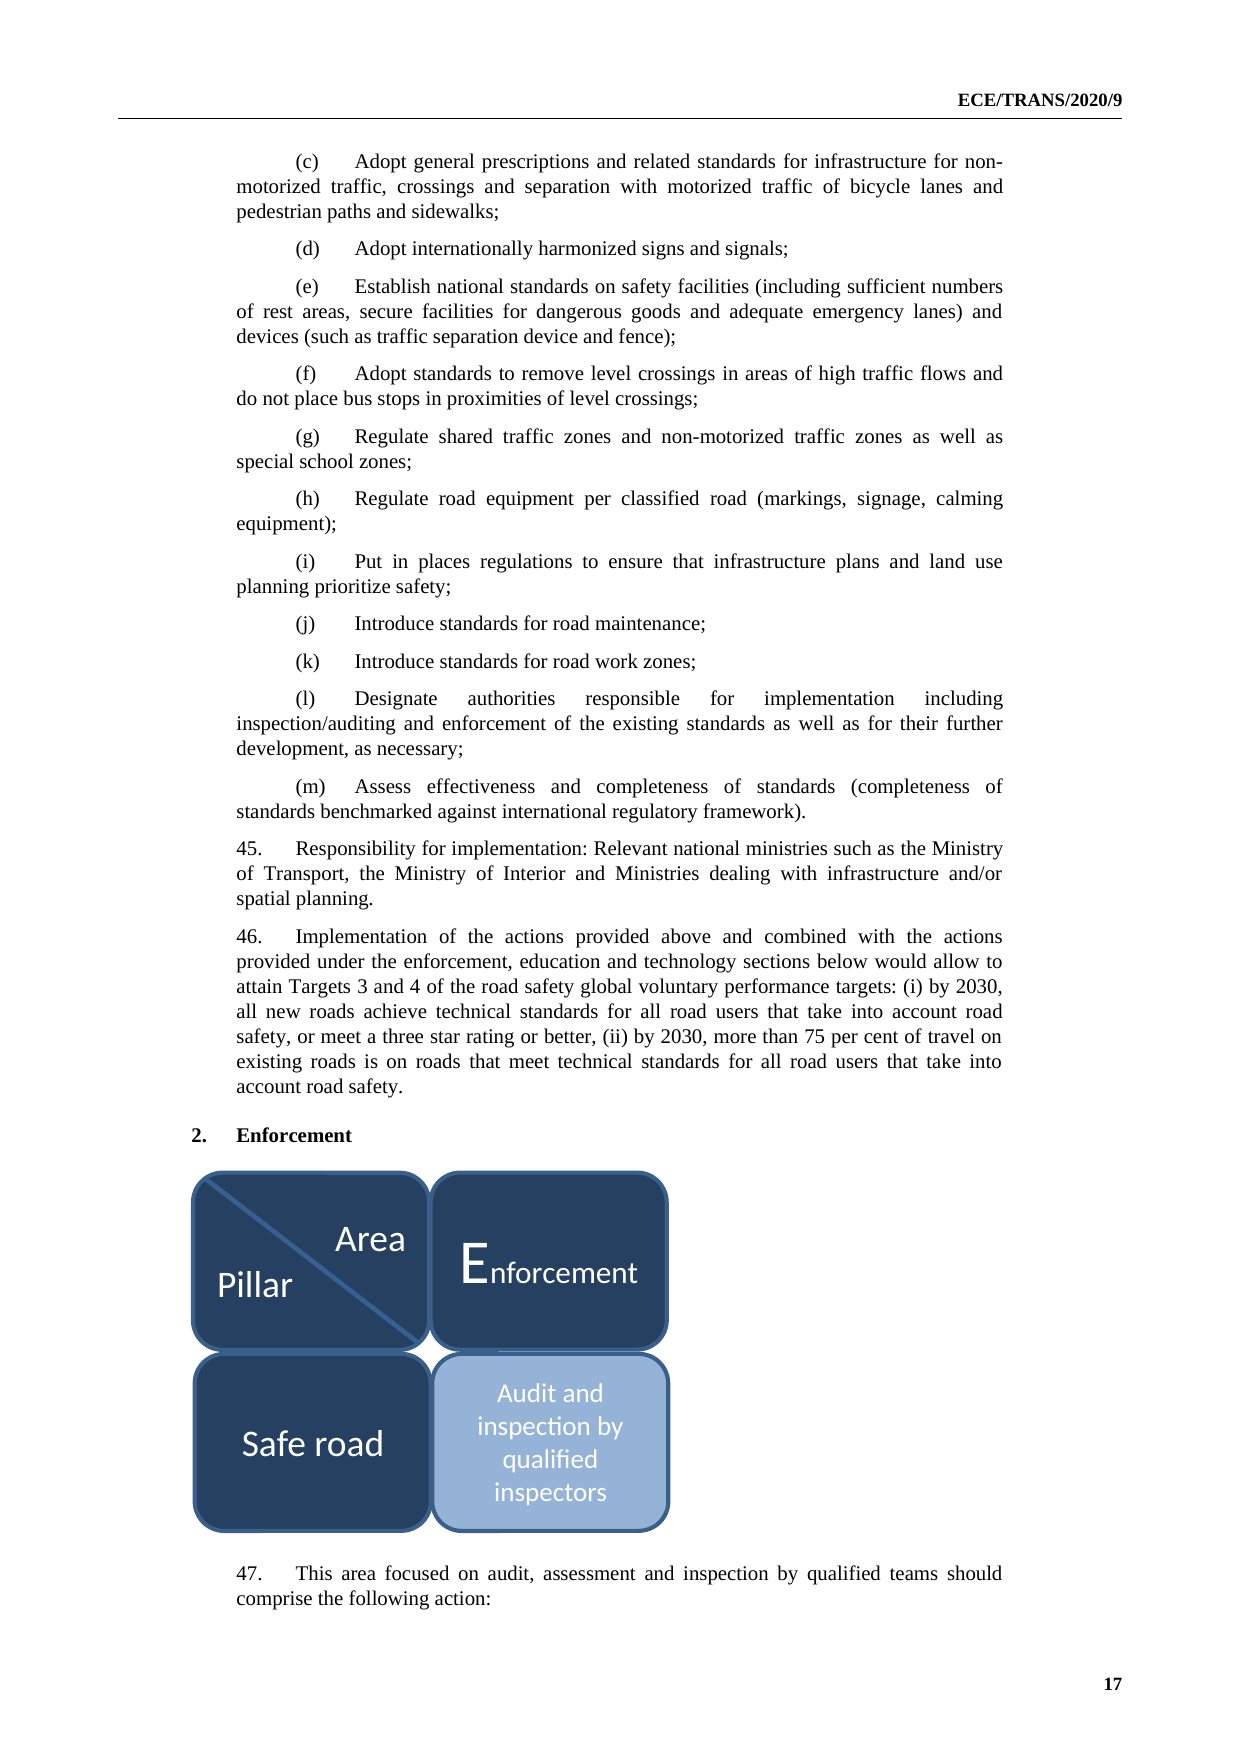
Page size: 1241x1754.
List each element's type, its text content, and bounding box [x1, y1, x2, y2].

text (f) Adopt standards to remove level crossings in areas of high traffic flows and do not place bus stops in proximities of level crossings; [236, 360, 1004, 410]
text 45. Responsibility for implementation: Relevant national ministries such as the Ministry of Transport, the Ministry of Interior and Ministries dealing with infrastructure and/or spatial planning. [236, 835, 1004, 910]
text 46. Implementation of the actions provided above and combined with the actions provided under the enforcement, education and technology sections below would allow to attain Targets 3 and 4 of the road safety global voluntary performance targets: (i) by 2030, all new roads achieve technical standards for all road users that take into account road safety, or meet a three star rating or better, (ii) by 2030, more than 75 per cent of travel on existing roads is on roads that meet technical standards for all road users that take into account road safety. [236, 923, 1004, 1098]
text (i) Put in places regulations to ensure that infrastructure plans and land use planning prioritize safety; [236, 548, 1004, 598]
text (e) Establish national standards on safety facilities (including sufficient numbers of rest areas, secure facilities for dangerous goods and adequate emergency lanes) and devices (such as traffic separation device and fence); [236, 273, 1004, 348]
text (k) Introduce standards for road work zones; [236, 648, 1004, 673]
text 47. This area focused on audit, assessment and inspection by qualified teams should comprise the following action: [236, 1560, 1004, 1610]
text (j) Introduce standards for road maintenance; [236, 610, 1004, 635]
text 2. Enforcement [118, 1123, 1004, 1148]
text (h) Regulate road equipment per classified road (markings, signage, calming equipment); [236, 485, 1004, 535]
text (l) Designate authorities responsible for implementation including inspection/auditing and enforcement of the existing standards as well as for their further development, as necessary; [236, 685, 1004, 760]
text (d) Adopt internationally harmonized signs and signals; [236, 235, 1004, 260]
text (g) Regulate shared traffic zones and non-motorized traffic zones as well as special school zones; [236, 423, 1004, 473]
text (m) Assess effectiveness and completeness of standards (completeness of standards benchmarked against international regulatory framework). [236, 773, 1004, 823]
text (c) Adopt general prescriptions and related standards for infrastructure for non-motorized traffic, crossings and separation with motorized traffic of bicycle lanes and pedestrian paths and sidewalks; [236, 148, 1004, 223]
